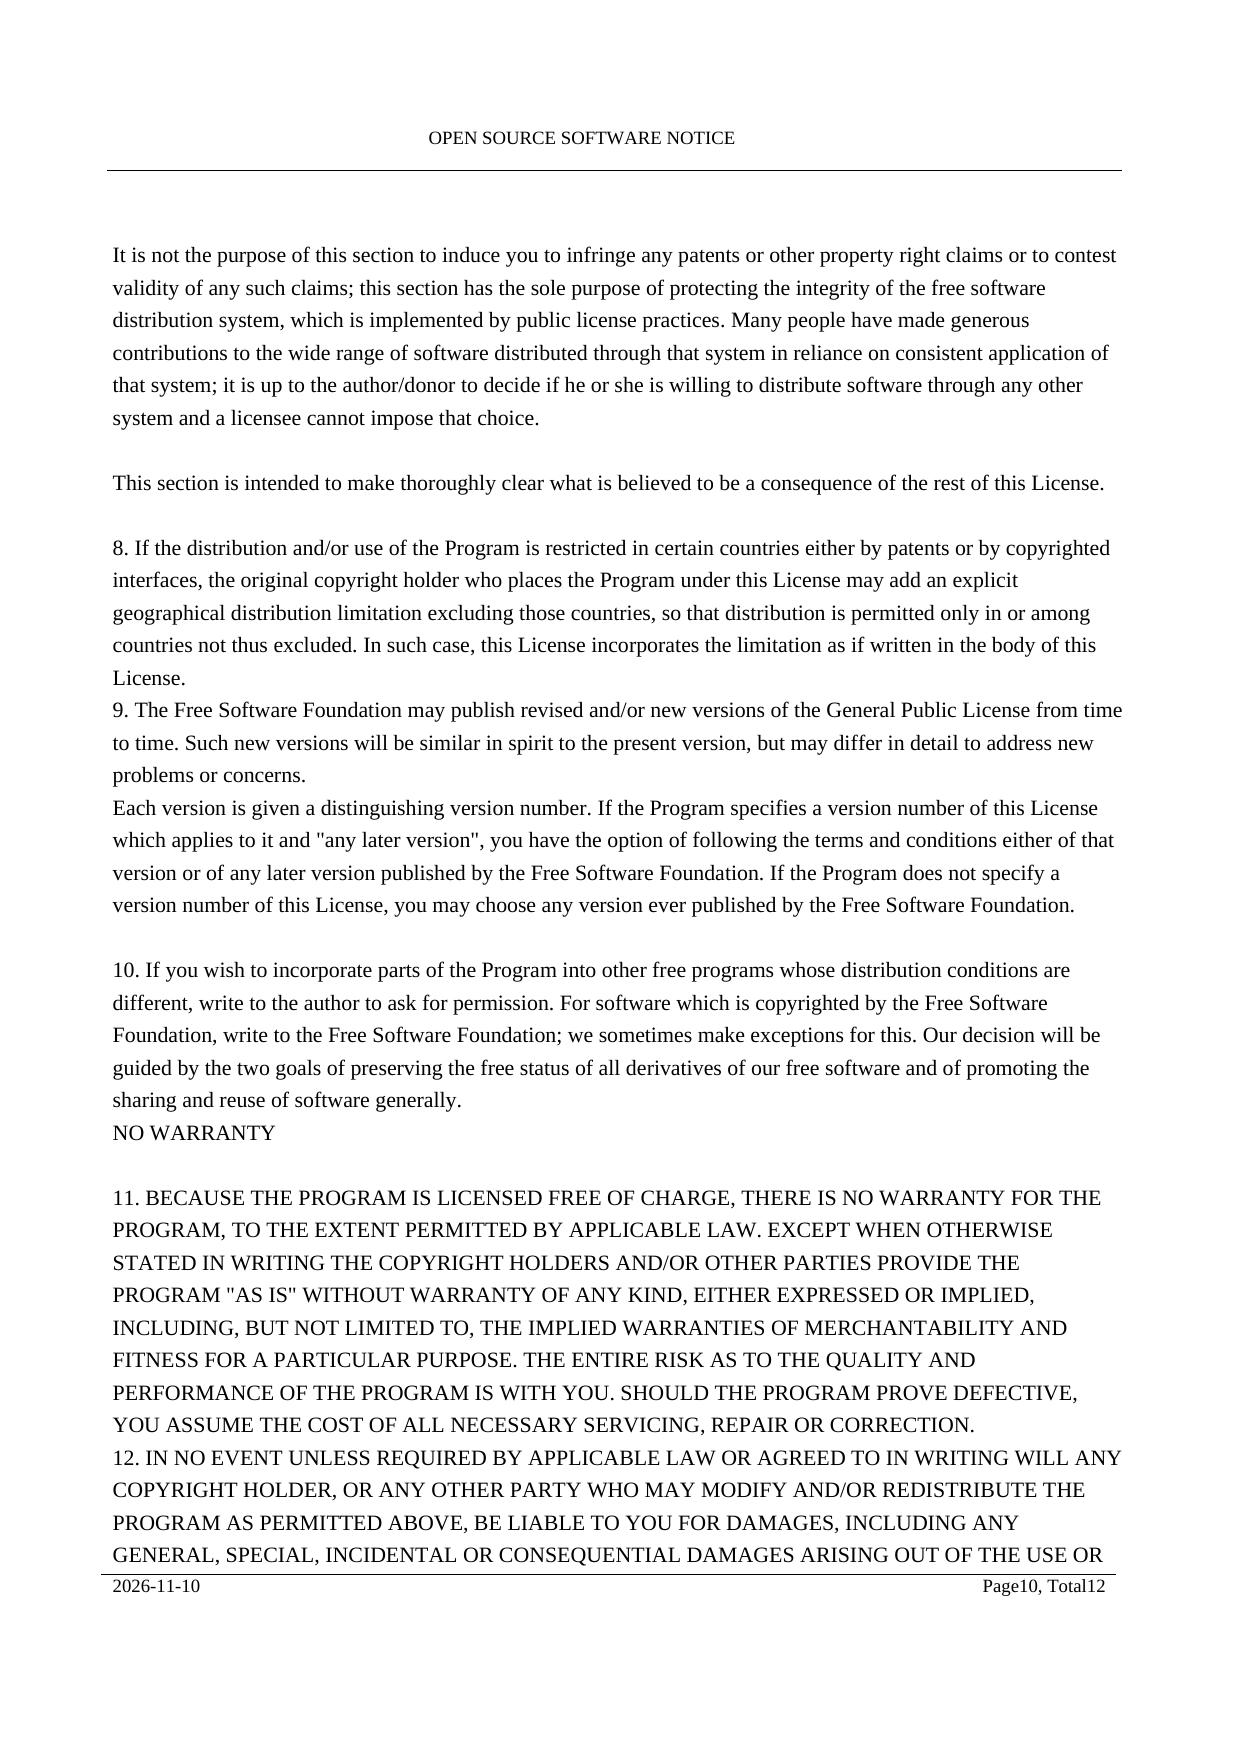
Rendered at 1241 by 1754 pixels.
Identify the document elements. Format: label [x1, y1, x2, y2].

text [112, 206, 1128, 1571]
